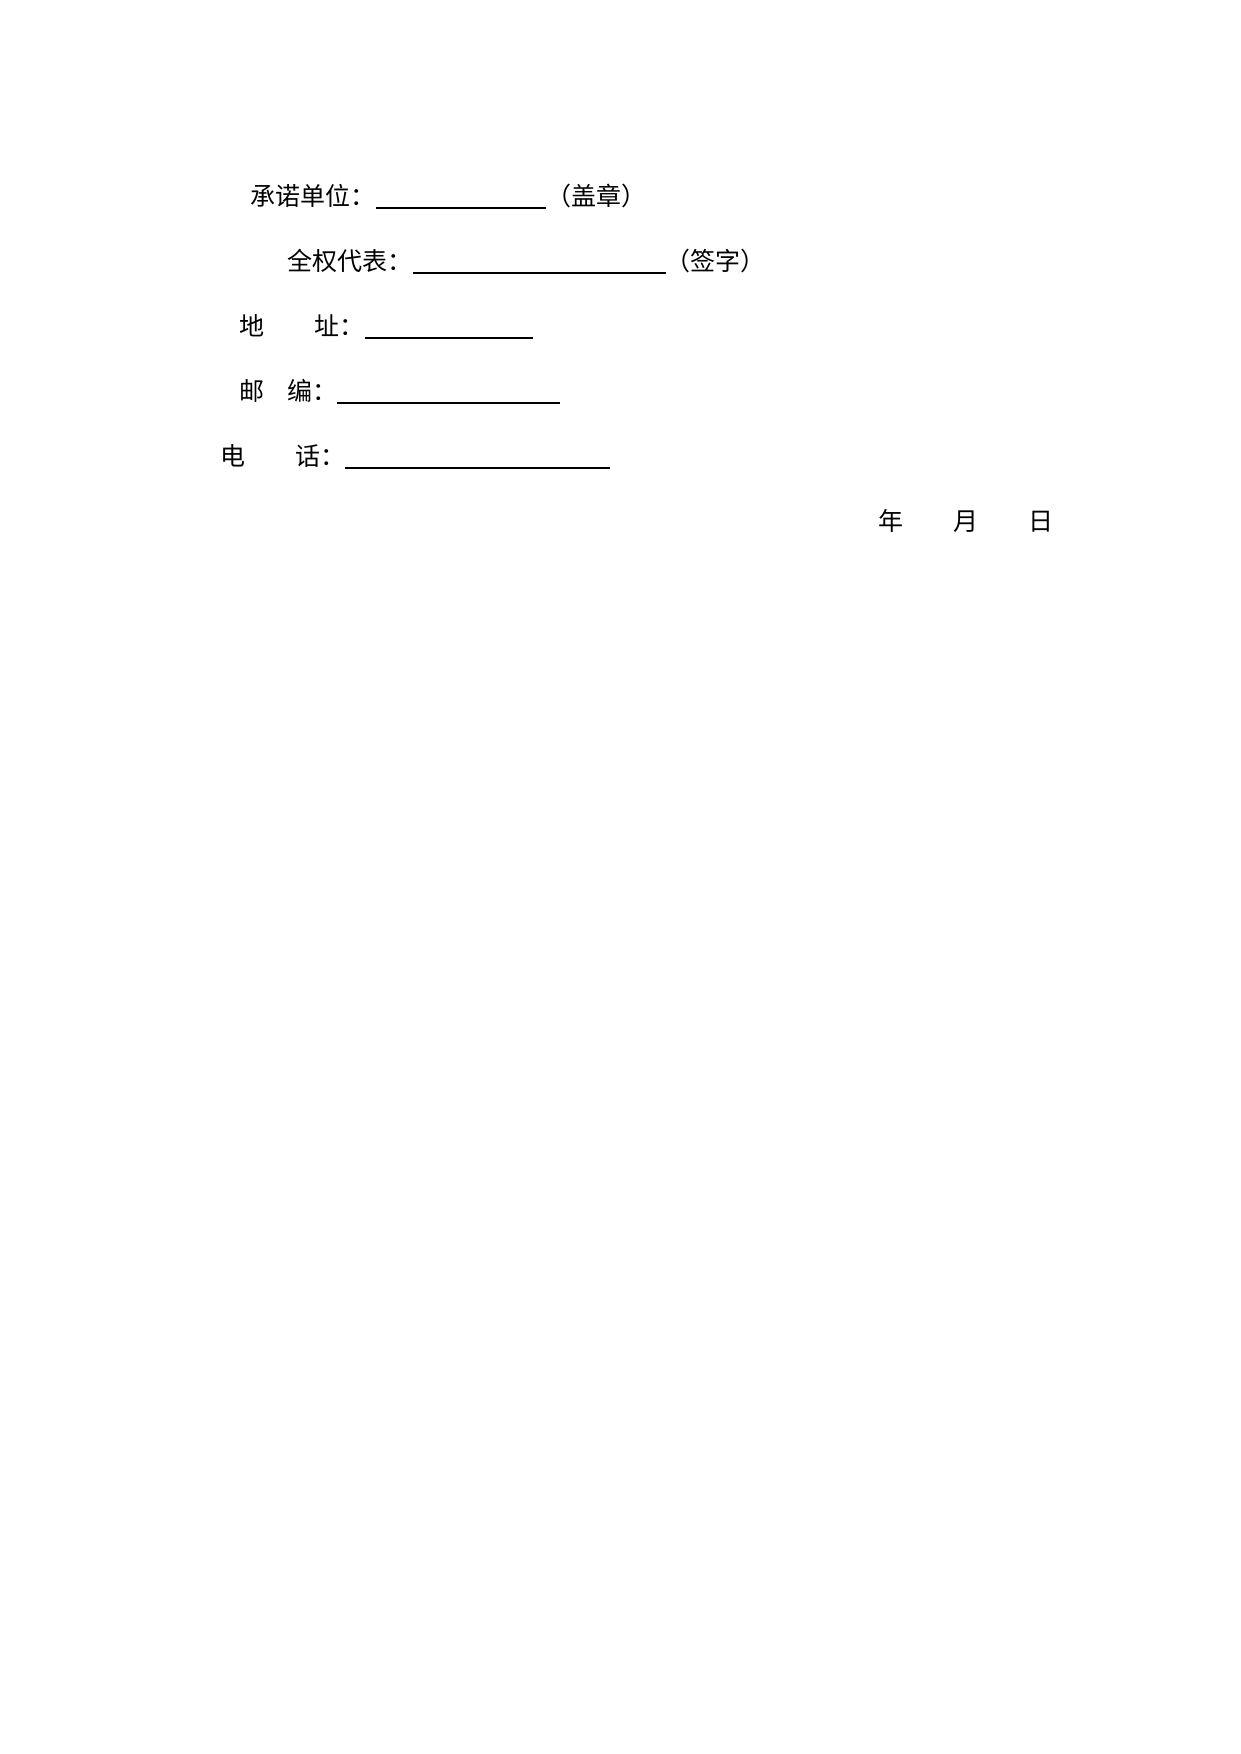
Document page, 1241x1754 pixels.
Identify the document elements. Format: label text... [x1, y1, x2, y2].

text 承诺单位： （盖章） [187, 162, 1053, 227]
text 电 话： [187, 422, 1053, 487]
text 年 月 日 [187, 487, 1053, 552]
text 全权代表： （签字） [187, 227, 1053, 292]
text 邮 编： [187, 357, 1053, 422]
text 地 址： [187, 292, 1053, 357]
